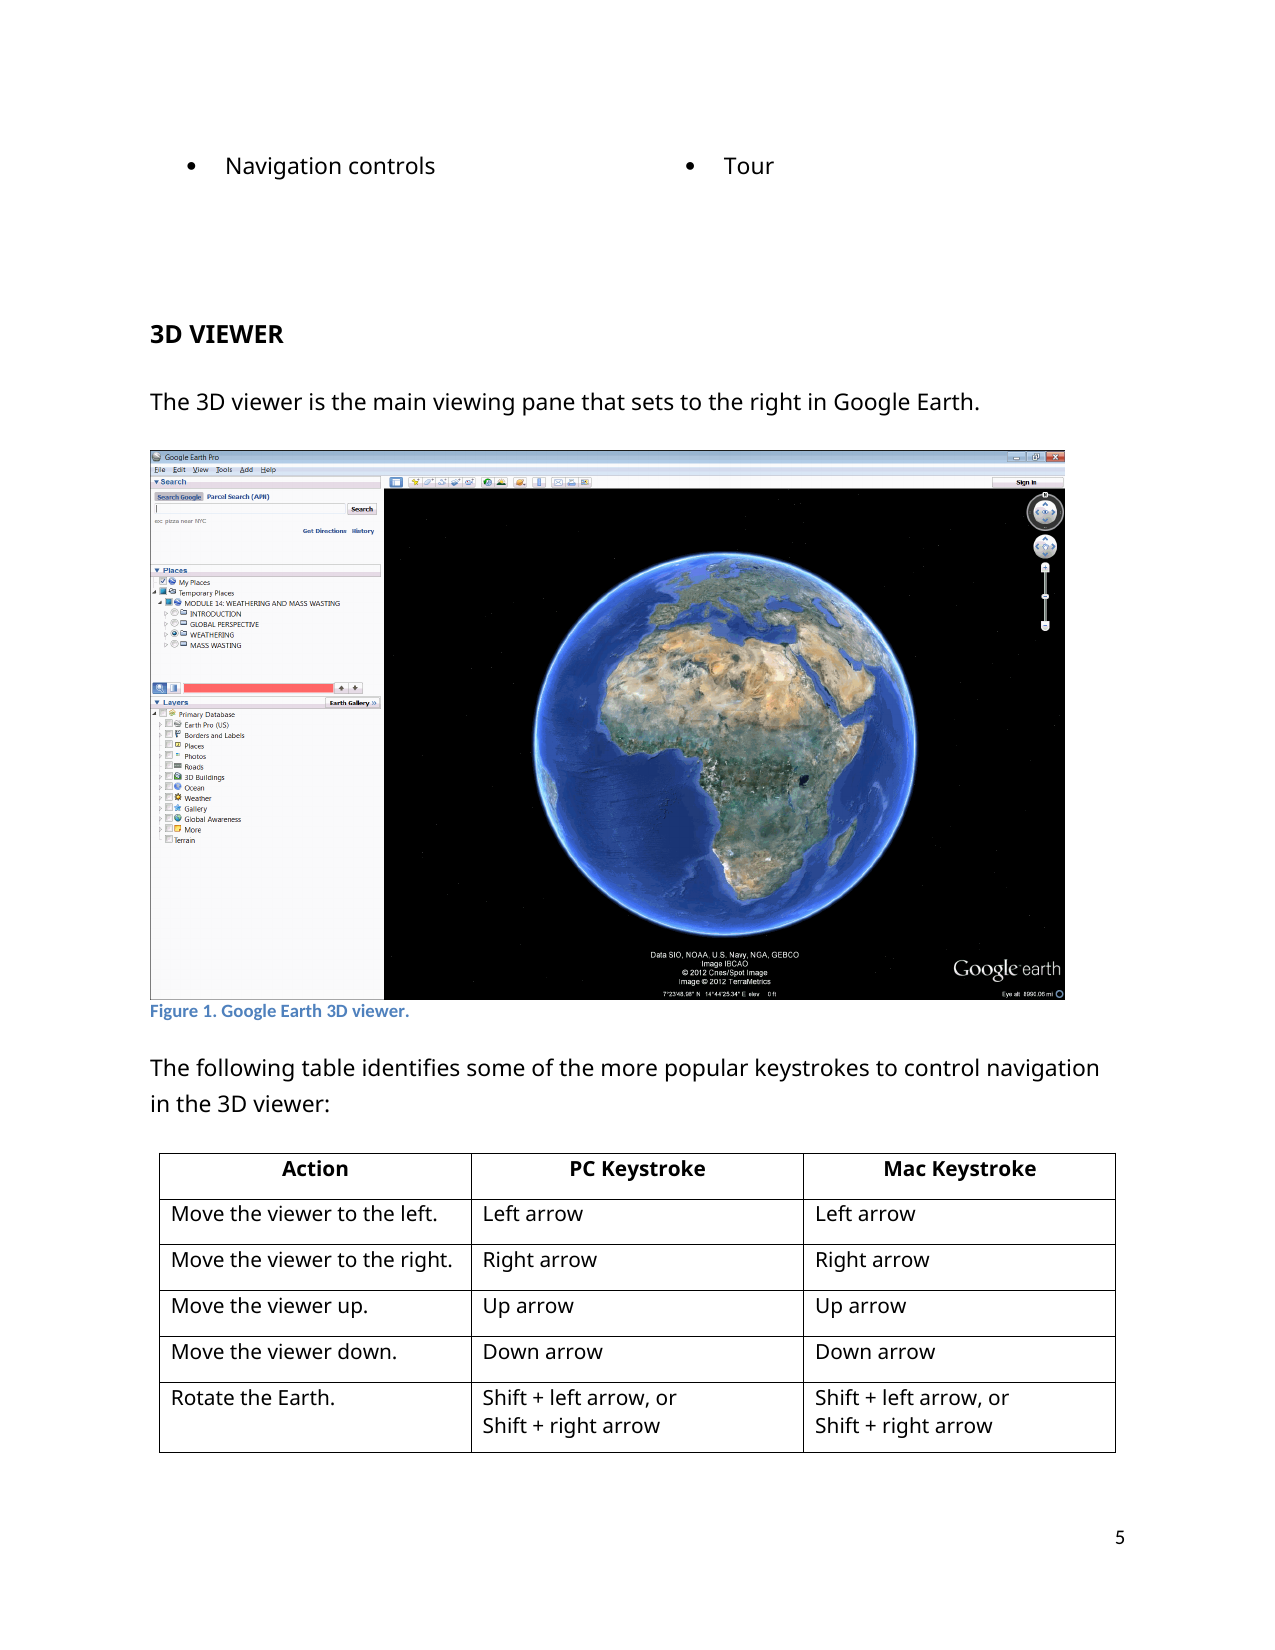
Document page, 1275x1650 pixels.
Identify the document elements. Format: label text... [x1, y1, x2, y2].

table_header Action [160, 1154, 471, 1198]
table_header PC Keystroke [472, 1154, 803, 1198]
table_cell Shift + left arrow, or Shift + right arrow [804, 1383, 1115, 1452]
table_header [638, 150, 1136, 230]
text The 3D viewer is the main viewing pane that sets to the right in Google Earth. [150, 386, 1125, 417]
text The following table identifies some of the more popular keystrokes to control navigation in the 3D viewer: [150, 1052, 1125, 1119]
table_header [139, 150, 637, 230]
table_cell Rotate the Earth. [160, 1383, 471, 1452]
table_cell Left arrow [472, 1200, 803, 1244]
table_cell Move the viewer down. [160, 1337, 471, 1382]
table_cell Up arrow [804, 1291, 1115, 1336]
table_cell Down arrow [804, 1337, 1115, 1382]
table_cell Up arrow [472, 1291, 803, 1336]
table_cell Right arrow [472, 1245, 803, 1290]
table_cell Down arrow [472, 1337, 803, 1382]
table_cell Right arrow [804, 1245, 1115, 1290]
table_cell Move the viewer to the right. [160, 1245, 471, 1290]
table_header Mac Keystroke [804, 1154, 1115, 1198]
table_cell Left arrow [804, 1200, 1115, 1244]
picture [150, 450, 1065, 1000]
table_cell Move the viewer up. [160, 1291, 471, 1336]
table_cell Shift + left arrow, or Shift + right arrow [472, 1383, 803, 1452]
table_cell Move the viewer to the left. [160, 1200, 471, 1244]
subtitle 3D VIEWER [150, 317, 1125, 351]
